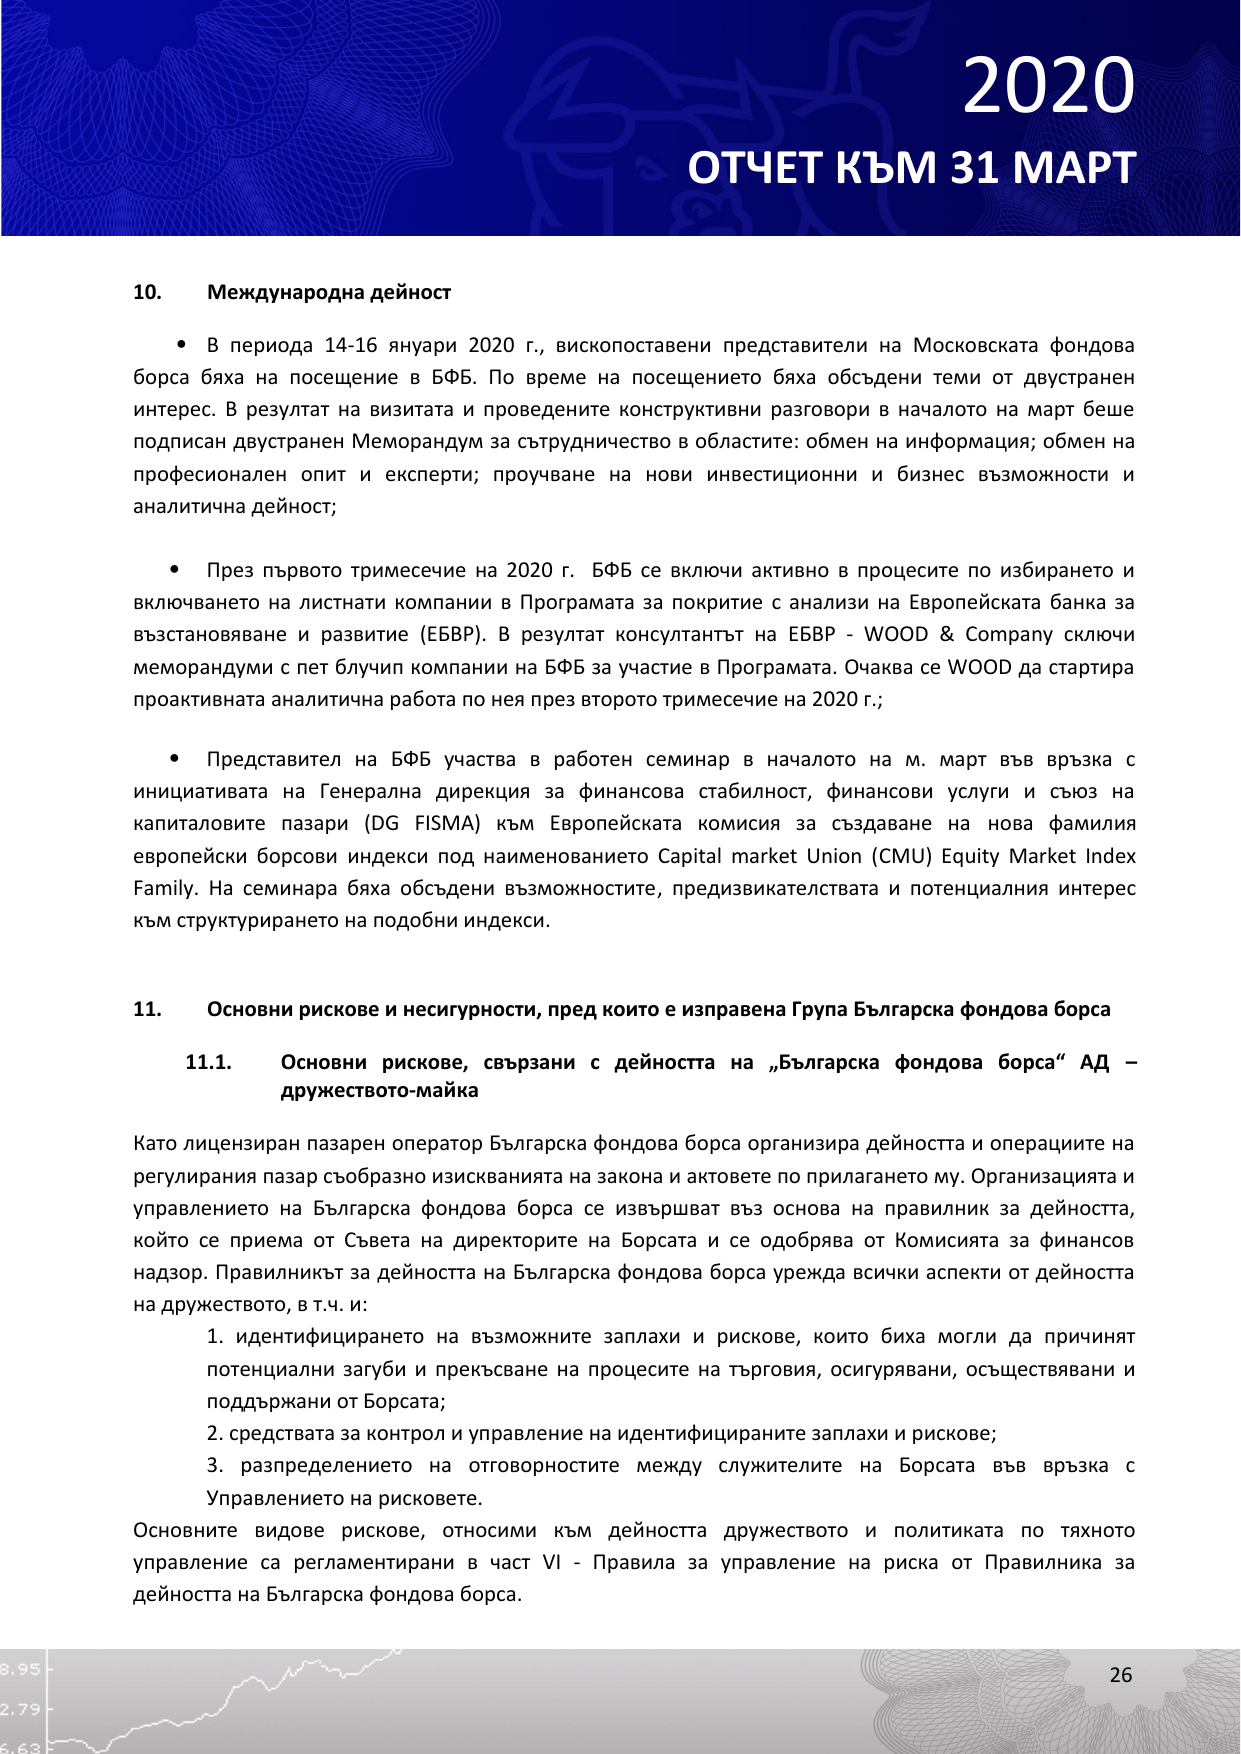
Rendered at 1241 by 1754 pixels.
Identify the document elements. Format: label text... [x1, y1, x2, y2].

text Като лицензиран пазарен оператор Българска фондова борса организира дейността и операциите на регулирания пазар съобразно изискванията на закона и актовете по прилагането му. Организацията и управлението на Българска фондова борса се извършват въз основа на правилник за дейността, който се приема от Съвета на директорите на Борсата и се одобрява от Комисията за финансов надзор. Правилникът за дейността на Българска фондова борса урежда всички аспекти от дейността на дружеството, в т.ч. и: [133, 1128, 1137, 1317]
text 3. разпределението на отговорностите между служителите на Борсата във връзка с Управлението на рисковете. [206, 1450, 1137, 1511]
picture [0, 1649, 1241, 1754]
text Основни рискове, свързани с дейността на „Българска фондова борса“ АД – дружеството-майка [185, 1047, 1137, 1103]
text 2. средствата за контрол и управление на идентифицираните заплахи и рискове; [206, 1418, 1137, 1446]
text Основни рискове и несигурности, пред които е изправена Група Българска фондова борса [133, 994, 1137, 1022]
text 1. идентифицирането на възможните заплахи и рискове, които биха могли да причинят потенциални загуби и прекъсване на процесите на търговия, осигурявани, осъществявани и поддържани от Борсата; [206, 1322, 1137, 1414]
text Основните видове рискове, относими към дейността дружеството и политиката по тяхното управление са регламентирани в част VІ - Правила за управление на риска от Правилника за дейността на Българска фондова борса. [133, 1515, 1137, 1607]
list През първото тримесечие на 2020 г. БФБ сe включи активно в процесите по избирането и включването на листнати компании в Програмата за покритие с анализи на Европейската банка за възстановяване и развитие (ЕБВР). В резултат консултантът на ЕБВР - WООD & Company сключи меморандуми с пет блучип компании на БФБ за участие в Програмата. Очаква се WOOD да стартира проактивната аналитична работа по нея през второто тримесечие на 2020 г.; [133, 555, 1137, 712]
picture [1, 0, 1241, 236]
list В периода 14-16 януари 2020 г., вископоставени представители на Московската фондова борса бяха на посещение в БФБ. По време на посещението бяха обсъдени теми от двустранен интерес. В резултат на визитата и проведените конструктивни разговори в началото на март беше подписан двустранен Меморандум за сътрудничество в областите: обмен на информация; обмен на професионален опит и експерти; проучване на нови инвестиционни и бизнес възможности и аналитична дейност; [133, 330, 1137, 519]
list Представител на БФБ участва в работен семинар в началото на м. март във връзка с инициативата на Генерална дирекция за финансова стабилност, финансови услуги и съюз на капиталовите пазари (DG FISMA) към Европейската комисия за създаване на нова фамилия европейски борсови индекси под наименованието Capital market Union (CMU) Equity Market Index Family. На семинара бяха обсъдени възможностите, предизвикателствата и потенциалния интерес към структурирането на подобни индекси. [133, 744, 1137, 933]
text Международна дейност [133, 277, 1137, 305]
